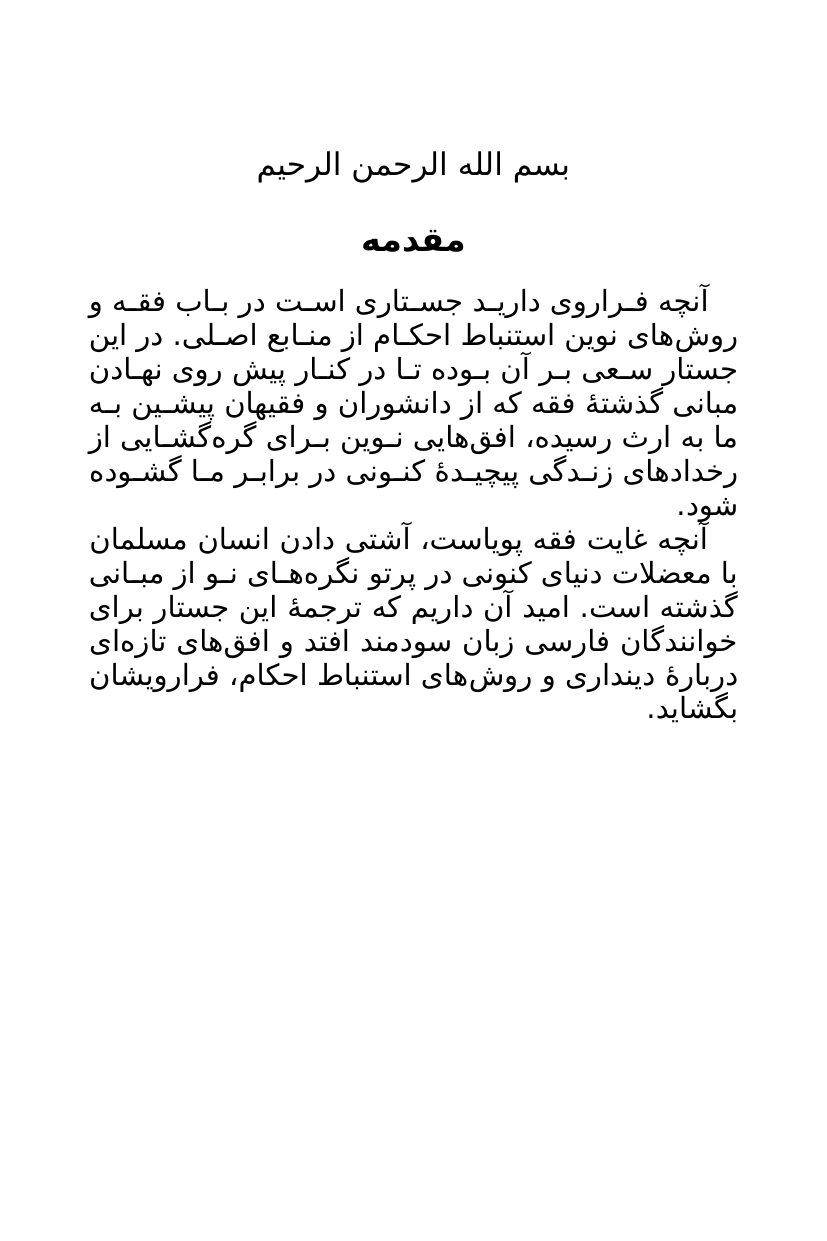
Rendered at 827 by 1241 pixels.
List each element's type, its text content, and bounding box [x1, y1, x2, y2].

text مقدمه [89, 221, 738, 259]
text بسم الله الرحمن الرحیم [89, 147, 738, 183]
text آنچه غایت فقه پویاست، آشتی دادن انسان مسلمان با معضلات دنیای کنونی در پرتو نگره‌های نو از مبانی گذشته است. امید آن داریم که ترجمۀ این جستار برای خوانندگان فارسی زبان سودمند افتد و افق‌های تازه‌ای دربارۀ دینداری و روش‌های استنباط احکام، فرارویشان بگشاید. [89, 522, 738, 726]
text آنچه فراروی دارید جستاری است در باب فقه و روش‌های نوین استنباط احکام از منابع اصلی. در این جستار سعی بر آن بوده تا در کنار پیش روی نهادن مبانی گذشتۀ فقه که از دانشوران و فقیهان پیشین به ما به ارث رسیده، افق‌هایی نوین برای گره‌گشایی از رخدادهای زندگی پیچیدۀ کنونی در برابر ما گشوده شود. [89, 284, 738, 522]
